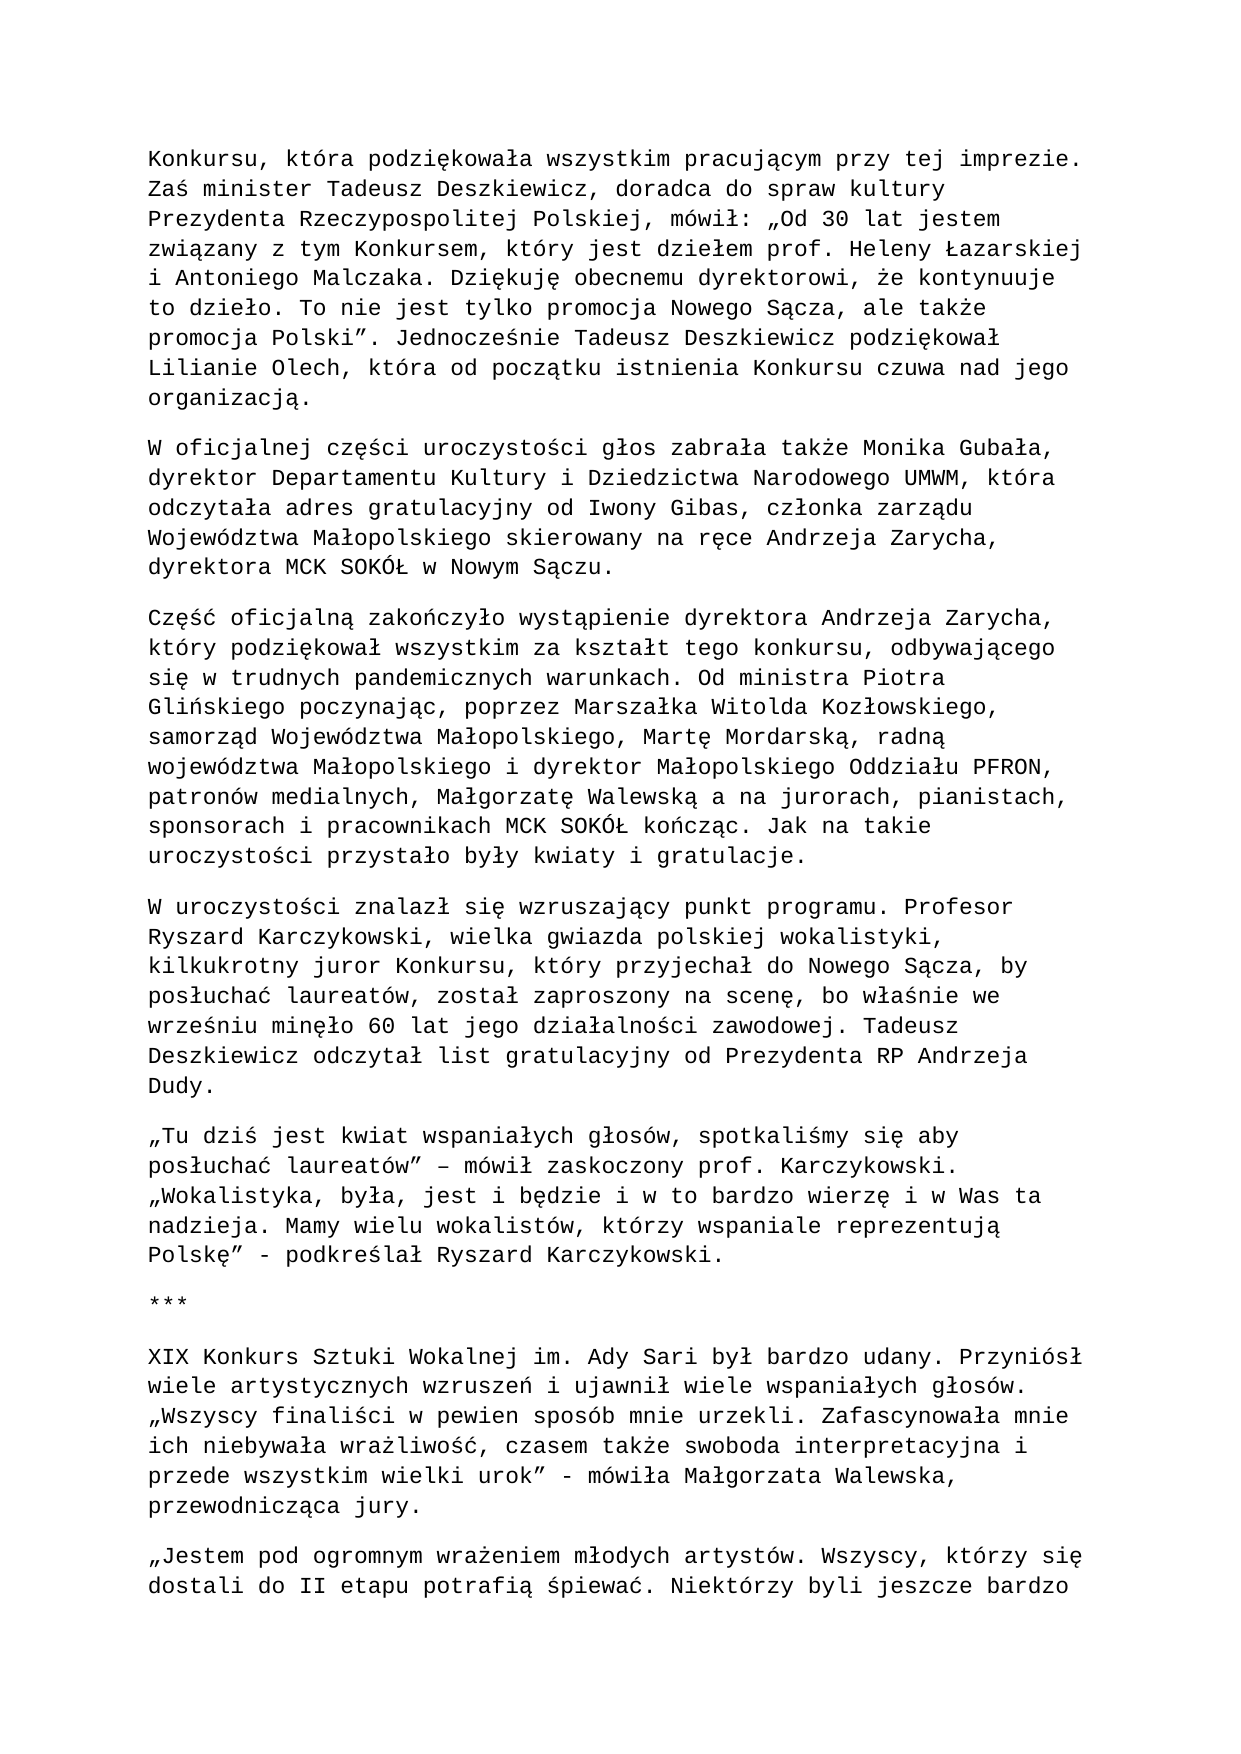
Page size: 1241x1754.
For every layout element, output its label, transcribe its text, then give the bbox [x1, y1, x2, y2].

text XIX Konkurs Sztuki Wokalnej im. Ady Sari był bardzo udany. Przyniósł wiele artystycznych wzruszeń i ujawnił wiele wspaniałych głosów. „Wszyscy finaliści w pewien sposób mnie urzekli. Zafascynowała mnie ich niebywała wrażliwość, czasem także swoboda interpretacyjna i przede wszystkim wielki urok” - mówiła Małgorzata Walewska, przewodnicząca jury. [148, 1345, 1093, 1520]
text W uroczystości znalazł się wzruszający punkt programu. Profesor Ryszard Karczykowski, wielka gwiazda polskiej wokalistyki, kilkukrotny juror Konkursu, który przyjechał do Nowego Sącza, by posłuchać laureatów, został zaproszony na scenę, bo właśnie we wrześniu minęło 60 lat jego działalności zawodowej. Tadeusz Deszkiewicz odczytał list gratulacyjny od Prezydenta RP Andrzeja Dudy. [148, 895, 1093, 1100]
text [148, 148, 1093, 412]
text W oficjalnej części uroczystości głos zabrała także Monika Gubała, dyrektor Departamentu Kultury i Dziedzictwa Narodowego UMWM, która odczytała adres gratulacyjny od Iwony Gibas, członka zarządu Województwa Małopolskiego skierowany na ręce Andrzeja Zarycha, dyrektora MCK SOKÓŁ w Nowym Sączu. [148, 437, 1093, 582]
text „Tu dziś jest kwiat wspaniałych głosów, spotkaliśmy się aby posłuchać laureatów” – mówił zaskoczony prof. Karczykowski. „Wokalistyka, była, jest i będzie i w to bardzo wierzę i w Was ta nadzieja. Mamy wielu wokalistów, którzy wspaniale reprezentują Polskę” - podkreślał Ryszard Karczykowski. [148, 1125, 1093, 1270]
text Część oficjalną zakończyło wystąpienie dyrektora Andrzeja Zarycha, który podziękował wszystkim za kształt tego konkursu, odbywającego się w trudnych pandemicznych warunkach. Od ministra Piotra Glińskiego poczynając, poprzez Marszałka Witolda Kozłowskiego, samorząd Województwa Małopolskiego, Martę Mordarską, radną województwa Małopolskiego i dyrektor Małopolskiego Oddziału PFRON, patronów medialnych, Małgorzatę Walewską a na jurorach, pianistach, sponsorach i pracownikach MCK SOKÓŁ kończąc. Jak na takie uroczystości przystało były kwiaty i gratulacje. [148, 606, 1093, 871]
text *** [148, 1294, 1093, 1320]
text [148, 1545, 1093, 1600]
